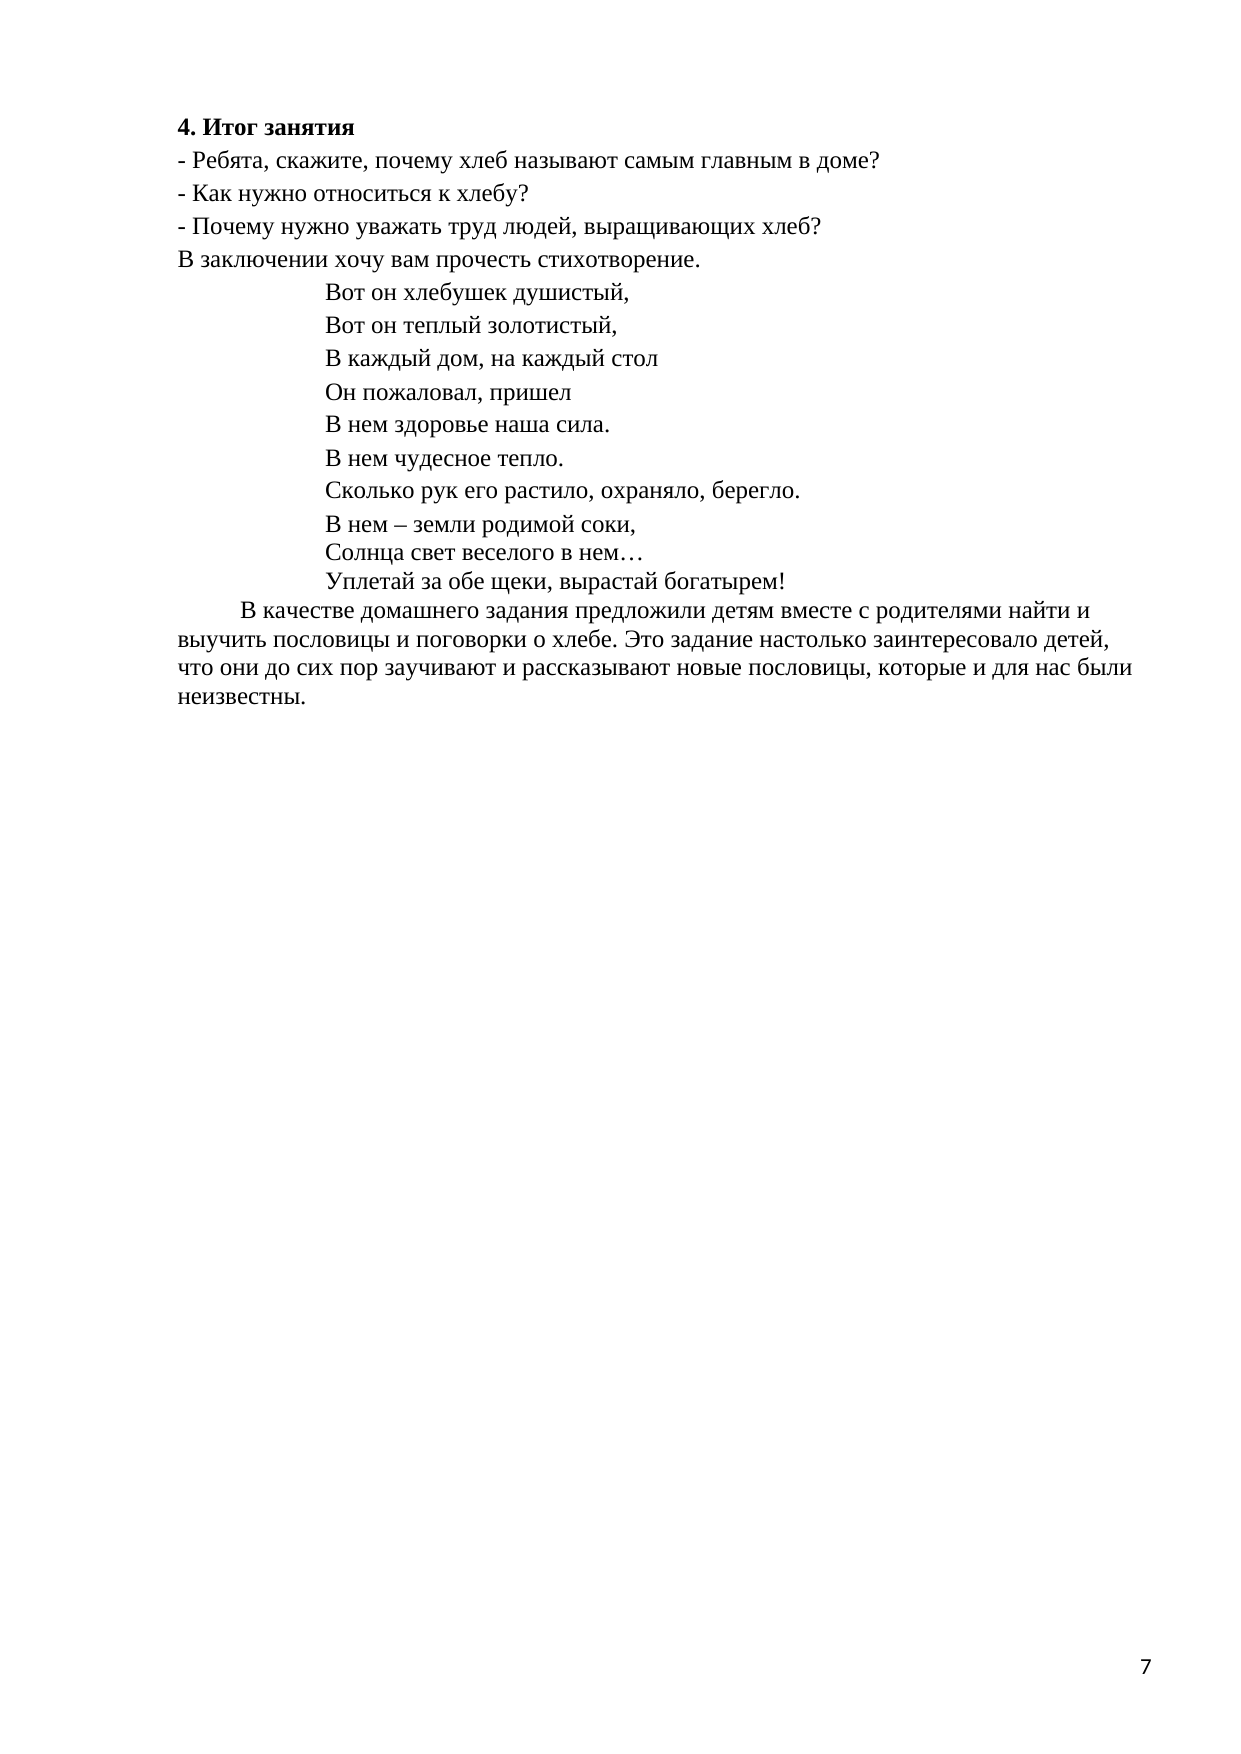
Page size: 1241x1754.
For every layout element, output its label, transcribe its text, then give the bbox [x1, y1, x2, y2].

text - Почему нужно уважать труд людей, выращивающих хлеб? [177, 211, 1152, 240]
text В нем чудесное тепло. [177, 443, 1152, 471]
text В качестве домашнего задания предложили детям вместе с родителями найти и выучить пословицы и поговорки о хлебе. Это задание настолько заинтересовало детей, что они до сих пор заучивают и рассказывают новые пословицы, которые и для нас были неизвестны. [177, 595, 1152, 710]
text Вот он теплый золотистый, [177, 311, 1152, 339]
text 4. Итог занятия [177, 112, 1152, 141]
text - Как нужно относиться к хлебу? [177, 178, 1152, 207]
text Сколько рук его растило, охраняло, берегло. [177, 476, 1152, 504]
text В каждый дом, на каждый стол [177, 343, 1152, 372]
text Вот он хлебушек душистый, [177, 277, 1152, 306]
text - Ребята, скажите, почему хлеб называют самым главным в доме? [177, 145, 1152, 174]
text В заключении хочу вам прочесть стихотворение. [177, 244, 1152, 273]
text Солнца свет веселого в нем… [177, 537, 1152, 566]
text В нем – земли родимой соки, [177, 509, 1152, 537]
text В нем здоровье наша сила. [177, 409, 1152, 438]
text Он пожаловал, пришел [177, 377, 1152, 405]
text Уплетай за обе щеки, вырастай богатырем! [177, 566, 1152, 595]
